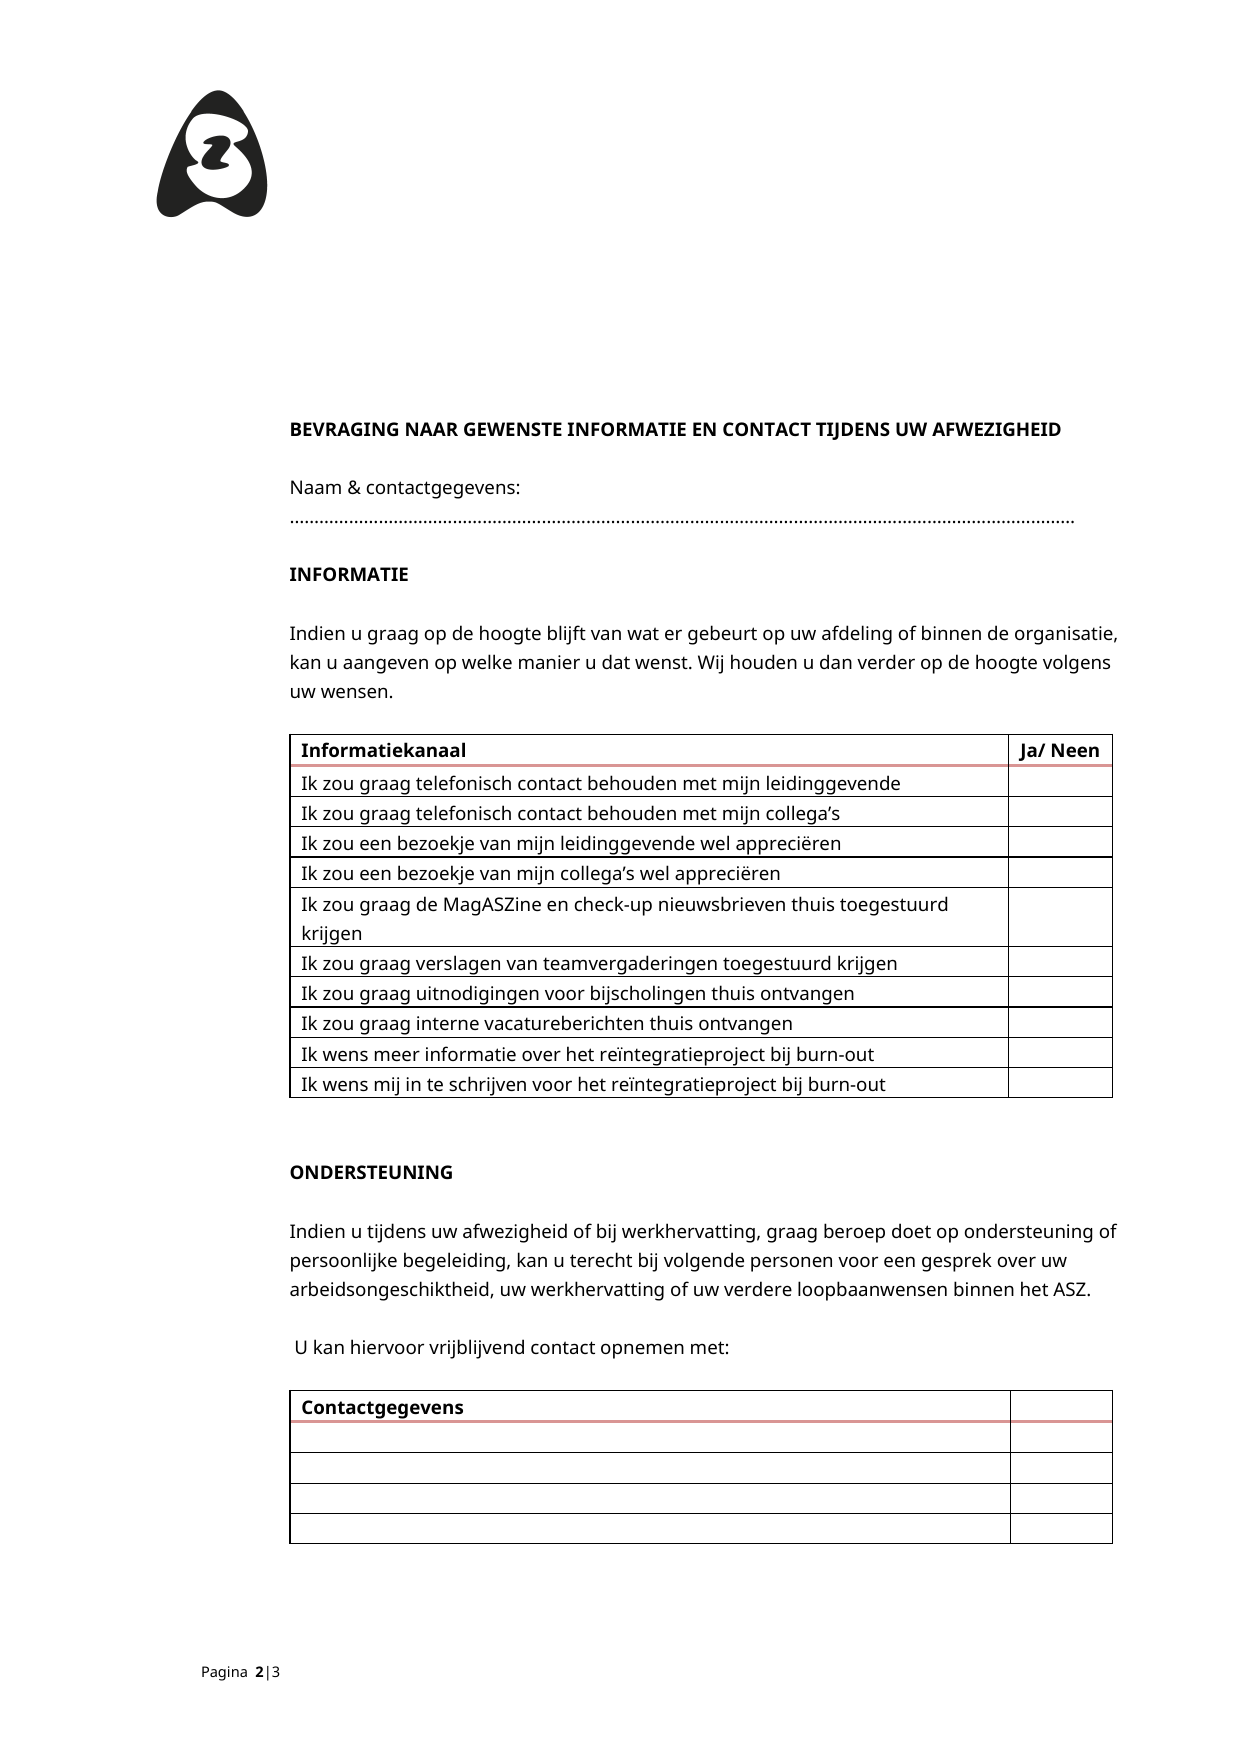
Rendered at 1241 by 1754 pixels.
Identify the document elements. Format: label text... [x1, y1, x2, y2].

table_cell [291, 1484, 1010, 1513]
table_cell [1009, 827, 1112, 856]
table_cell Ik zou graag telefonisch contact behouden met mijn leidinggevende [291, 767, 1008, 796]
table_cell [1009, 767, 1112, 796]
table_cell [1009, 1008, 1112, 1037]
text Naam & contactgegevens: …………………………………………………………………………………………………………………………………………… [289, 471, 1122, 529]
table_cell [1011, 1484, 1112, 1513]
text U kan hiervoor vrijblijvend contact opnemen met: [289, 1331, 1122, 1361]
table_header Informatiekanaal [291, 735, 1008, 764]
table_cell [1011, 1514, 1112, 1543]
text Indien u graag op de hoogte blijft van wat er gebeurt op uw afdeling of binnen de organisatie, kan u aangeven op welke manier u dat wenst. Wij houden u dan verder op de hoogte volgens uw wensen. [289, 617, 1122, 704]
text ONDERSTEUNING [289, 1156, 1122, 1186]
table_cell [291, 1453, 1010, 1482]
table_cell Ik wens meer informatie over het reïntegratieproject bij burn-out [291, 1038, 1008, 1067]
table_cell Ik zou graag interne vacatureberichten thuis ontvangen [291, 1008, 1008, 1037]
table_cell Ik zou graag telefonisch contact behouden met mijn collega’s [291, 797, 1008, 826]
table_cell [1009, 888, 1112, 946]
text BEVRAGING NAAR GEWENSTE INFORMATIE EN CONTACT TIJDENS UW AFWEZIGHEID [289, 413, 1122, 442]
picture [0, 0, 1241, 224]
table_cell Ik zou een bezoekje van mijn leidinggevende wel appreciëren [291, 827, 1008, 856]
text INFORMATIE [289, 558, 1122, 588]
table_cell Ik wens mij in te schrijven voor het reïntegratieproject bij burn-out [291, 1068, 1008, 1097]
table_cell Ik zou graag de MagASZine en check-up nieuwsbrieven thuis toegestuurd krijgen [291, 888, 1008, 946]
table_cell [291, 1514, 1010, 1543]
table_cell [1009, 1068, 1112, 1097]
table_cell [1009, 977, 1112, 1006]
table_cell [1009, 797, 1112, 826]
table_cell [291, 1423, 1010, 1452]
table_cell Ik zou een bezoekje van mijn collega’s wel appreciëren [291, 858, 1008, 887]
table_header [1011, 1391, 1112, 1420]
table_cell [1009, 947, 1112, 976]
table_header Contactgegevens [291, 1391, 1010, 1420]
text Indien u tijdens uw afwezigheid of bij werkhervatting, graag beroep doet op ondersteuning of persoonlijke begeleiding, kan u terecht bij volgende personen voor een gesprek over uw arbeidsongeschiktheid, uw werkhervatting of uw verdere loopbaanwensen binnen het ASZ. [289, 1215, 1122, 1302]
table_cell [1011, 1453, 1112, 1482]
table_cell [1011, 1423, 1112, 1452]
table_cell Ik zou graag uitnodigingen voor bijscholingen thuis ontvangen [291, 977, 1008, 1006]
table_cell [1009, 1038, 1112, 1067]
table_cell [1009, 858, 1112, 887]
table_cell Ik zou graag verslagen van teamvergaderingen toegestuurd krijgen [291, 947, 1008, 976]
table_header Ja/ Neen [1009, 735, 1112, 764]
